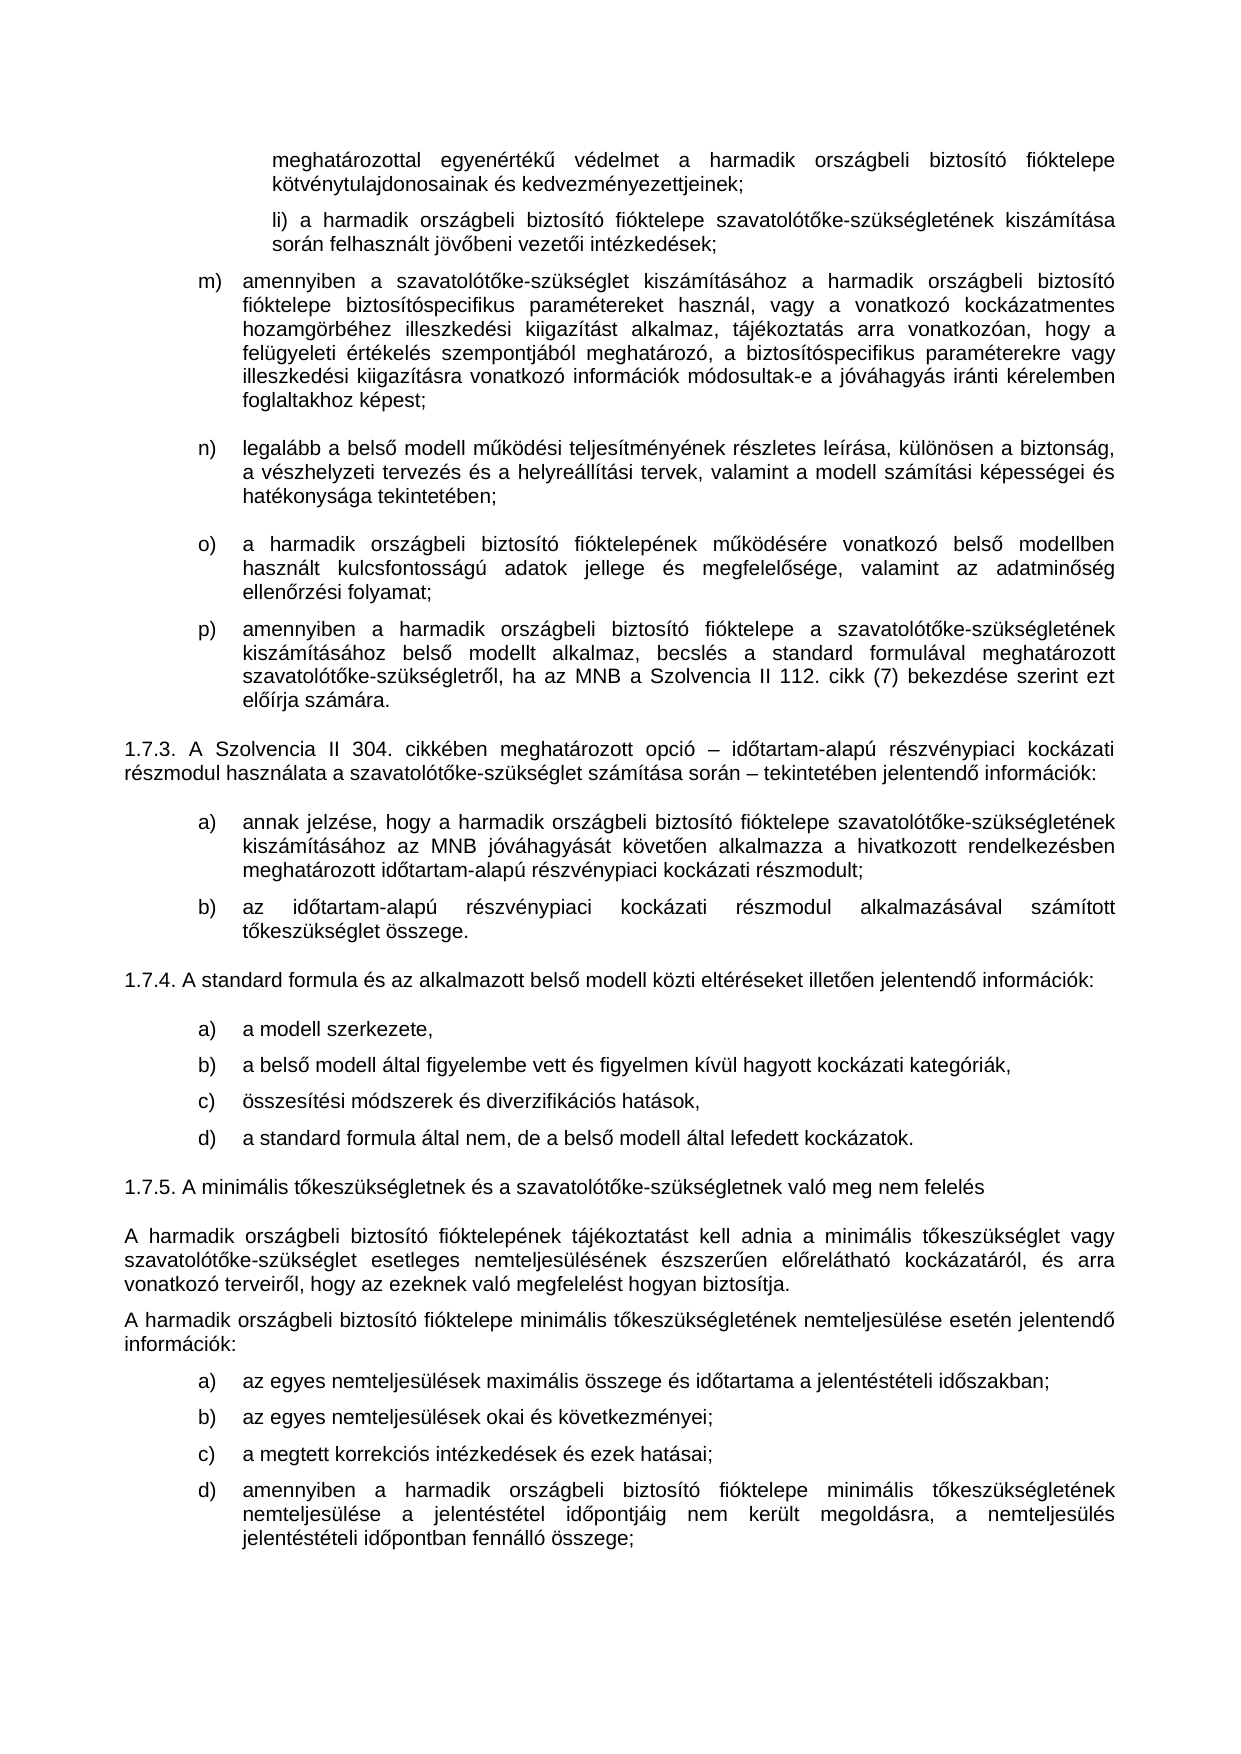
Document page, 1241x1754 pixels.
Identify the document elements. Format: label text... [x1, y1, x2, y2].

list annak jelzése, hogy a harmadik országbeli biztosító fióktelepe szavatolótőke-szükségletének kiszámításához az MNB jóváhagyását követően alkalmazza a hivatkozott rendelkezésben meghatározott időtartam-alapú részvénypiaci kockázati részmodult; [198, 810, 1116, 882]
list legalább a belső modell működési teljesítményének részletes leírása, különösen a biztonság, a vészhelyzeti tervezés és a helyreállítási tervek, valamint a modell számítási képességei és hatékonysága tekintetében; [198, 436, 1116, 508]
list a megtett korrekciós intézkedések és ezek hatásai; [198, 1441, 1116, 1465]
list az egyes nemteljesülések okai és következményei; [198, 1405, 1116, 1429]
text 1.7.3. A Szolvencia II 304. cikkében meghatározott opció – időtartam-alapú részvénypiaci kockázati részmodul használata a szavatolótőke-szükséglet számítása során – tekintetében jelentendő információk: [124, 737, 1116, 785]
list az egyes nemteljesülések maximális összege és időtartama a jelentéstételi időszakban; [198, 1368, 1116, 1392]
text b) az időtartam-alapú részvénypiaci kockázati részmodul alkalmazásával számított tőkeszükséglet összege. [198, 894, 1116, 942]
list amennyiben a harmadik országbeli biztosító fióktelepe minimális tőkeszükségletének nemteljesülése a jelentéstétel időpontjáig nem került megoldásra, a nemteljesülés jelentéstételi időpontban fennálló összege; [198, 1478, 1116, 1550]
text p) amennyiben a harmadik országbeli biztosító fióktelepe a szavatolótőke-szükségletének kiszámításához belső modellt alkalmaz, becslés a standard formulával meghatározott szavatolótőke-szükségletről, ha az MNB a Szolvencia II 112. cikk (7) bekezdése szerint ezt előírja számára. [198, 616, 1116, 712]
text li) a harmadik országbeli biztosító fióktelepe szavatolótőke-szükségletének kiszámítása során felhasznált jövőbeni vezetői intézkedések; [272, 208, 1116, 256]
list összesítési módszerek és diverzifikációs hatások, [198, 1089, 1116, 1113]
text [272, 148, 1116, 196]
list a harmadik országbeli biztosító fióktelepének működésére vonatkozó belső modellben használt kulcsfontosságú adatok jellege és megfelelősége, valamint az adatminőség ellenőrzési folyamat; [198, 532, 1116, 604]
list a modell szerkezete, [198, 1016, 1116, 1040]
text A harmadik országbeli biztosító fióktelepének tájékoztatást kell adnia a minimális tőkeszükséglet vagy szavatolótőke-szükséglet esetleges nemteljesülésének észszerűen előrelátható kockázatáról, és arra vonatkozó terveiről, hogy az ezeknek való megfelelést hogyan biztosítja. [124, 1224, 1116, 1296]
text A harmadik országbeli biztosító fióktelepe minimális tőkeszükségletének nemteljesülése esetén jelentendő információk: [124, 1308, 1116, 1356]
list amennyiben a szavatolótőke-szükséglet kiszámításához a harmadik országbeli biztosító fióktelepe biztosítóspecifikus paramétereket használ, vagy a vonatkozó kockázatmentes hozamgörbéhez illeszkedési kiigazítást alkalmaz, tájékoztatás arra vonatkozóan, hogy a felügyeleti értékelés szempontjából meghatározó, a biztosítóspecifikus paraméterekre vagy illeszkedési kiigazításra vonatkozó információk módosultak-e a jóváhagyás iránti kérelemben foglaltakhoz képest; [198, 268, 1116, 412]
list a standard formula által nem, de a belső modell által lefedett kockázatok. [198, 1126, 1116, 1150]
list a belső modell által figyelembe vett és figyelmen kívül hagyott kockázati kategóriák, [198, 1053, 1116, 1077]
text 1.7.4. A standard formula és az alkalmazott belső modell közti eltéréseket illetően jelentendő információk: [124, 967, 1116, 991]
text 1.7.5. A minimális tőkeszükségletnek és a szavatolótőke-szükségletnek való meg nem felelés [124, 1175, 1116, 1199]
